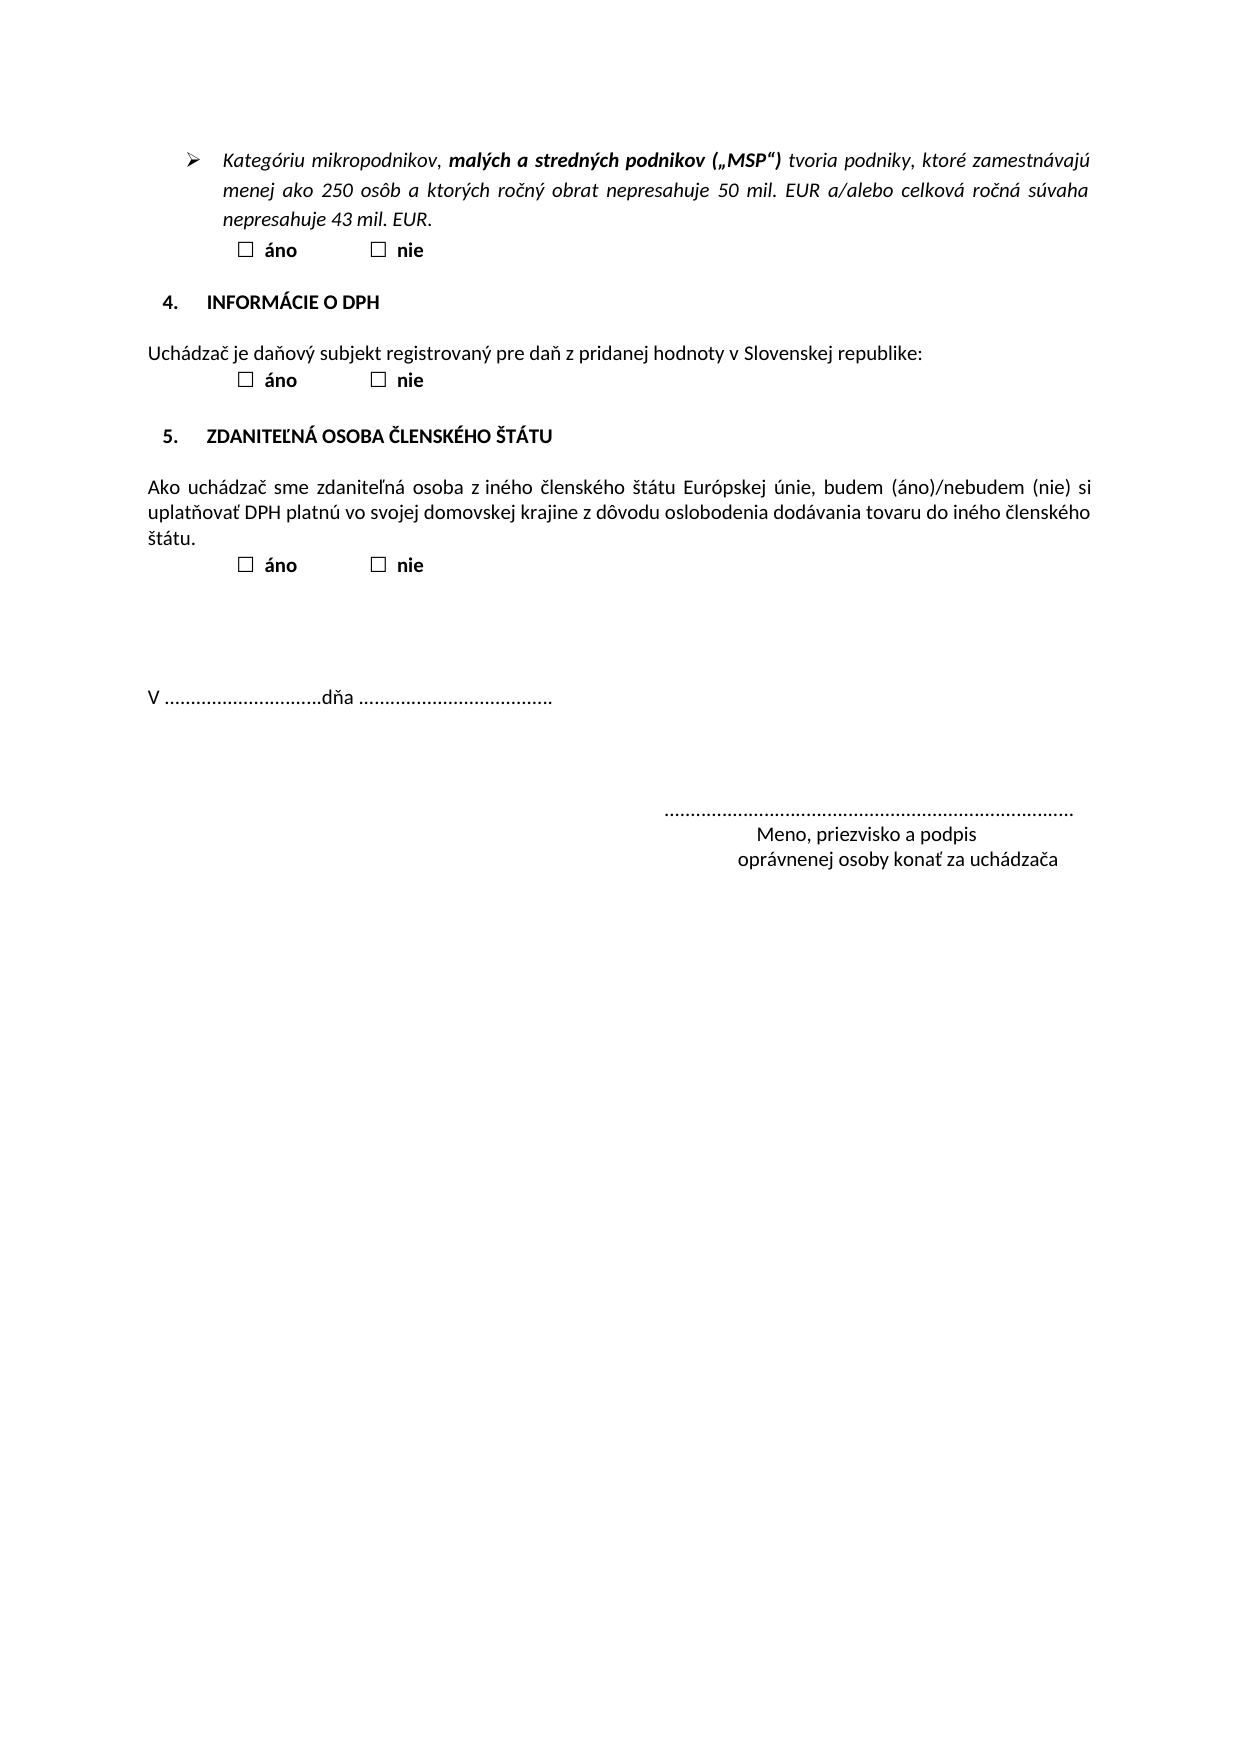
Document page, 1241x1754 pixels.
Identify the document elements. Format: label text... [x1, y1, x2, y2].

list INFORMÁCIE O DPH [162, 289, 1093, 314]
text Meno, priezvisko a podpis [148, 821, 1093, 847]
text áno nie [236, 550, 1093, 579]
text áno nie [236, 235, 1093, 263]
text áno nie [236, 365, 1093, 394]
text oprávnenej osoby konať za uchádzača [664, 847, 1093, 872]
list ZDANITEĽNÁ OSOBA ČLENSKÉHO ŠTÁTU [162, 423, 1093, 449]
text .............................................................................. [590, 796, 1093, 821]
text Ako uchádzač sme zdaniteľná osoba z iného členského štátu Európskej únie, budem (áno)/nebudem (nie) si uplatňovať DPH platnú vo svojej domovskej krajine z dôvodu oslobodenia dodávania tovaru do iného členského štátu. [148, 474, 1093, 550]
text Uchádzač je daňový subjekt registrovaný pre daň z pridanej hodnoty v Slovenskej republike: [148, 340, 1093, 365]
list Kategóriu mikropodnikov, malých a stredných podnikov („MSP“) tvoria podniky, ktoré zamestnávajú menej ako 250 osôb a ktorých ročný obrat nepresahuje 50 mil. EUR a/alebo celková ročná súvaha nepresahuje 43 mil. EUR. [185, 148, 1093, 231]
text V ..............................dňa ..................................... [148, 684, 1093, 710]
